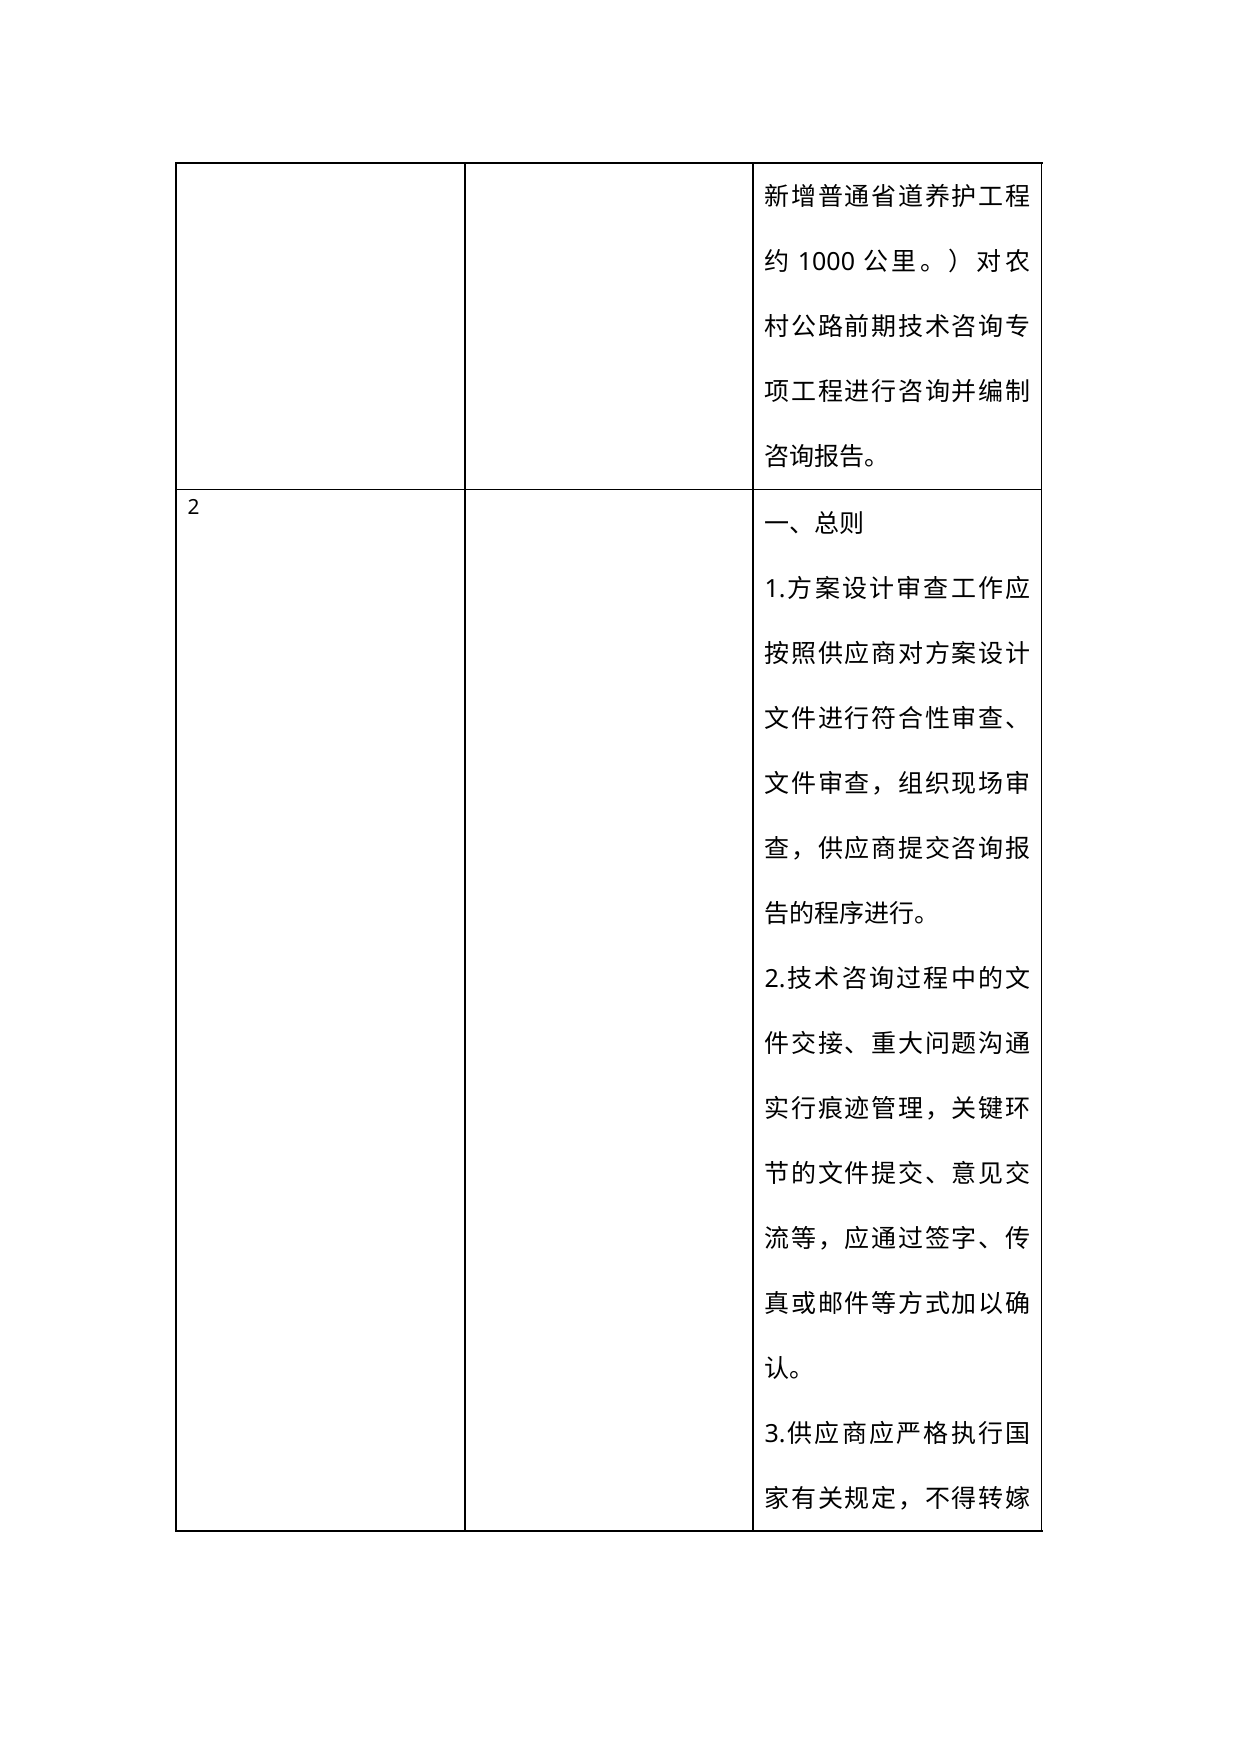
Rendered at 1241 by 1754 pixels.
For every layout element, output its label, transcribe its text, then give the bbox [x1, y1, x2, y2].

table_cell [466, 490, 752, 1530]
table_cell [754, 164, 1041, 488]
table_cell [754, 490, 1041, 1530]
table_cell [466, 164, 752, 488]
table_cell 1 [177, 164, 464, 488]
table_cell 2 [177, 490, 464, 1530]
